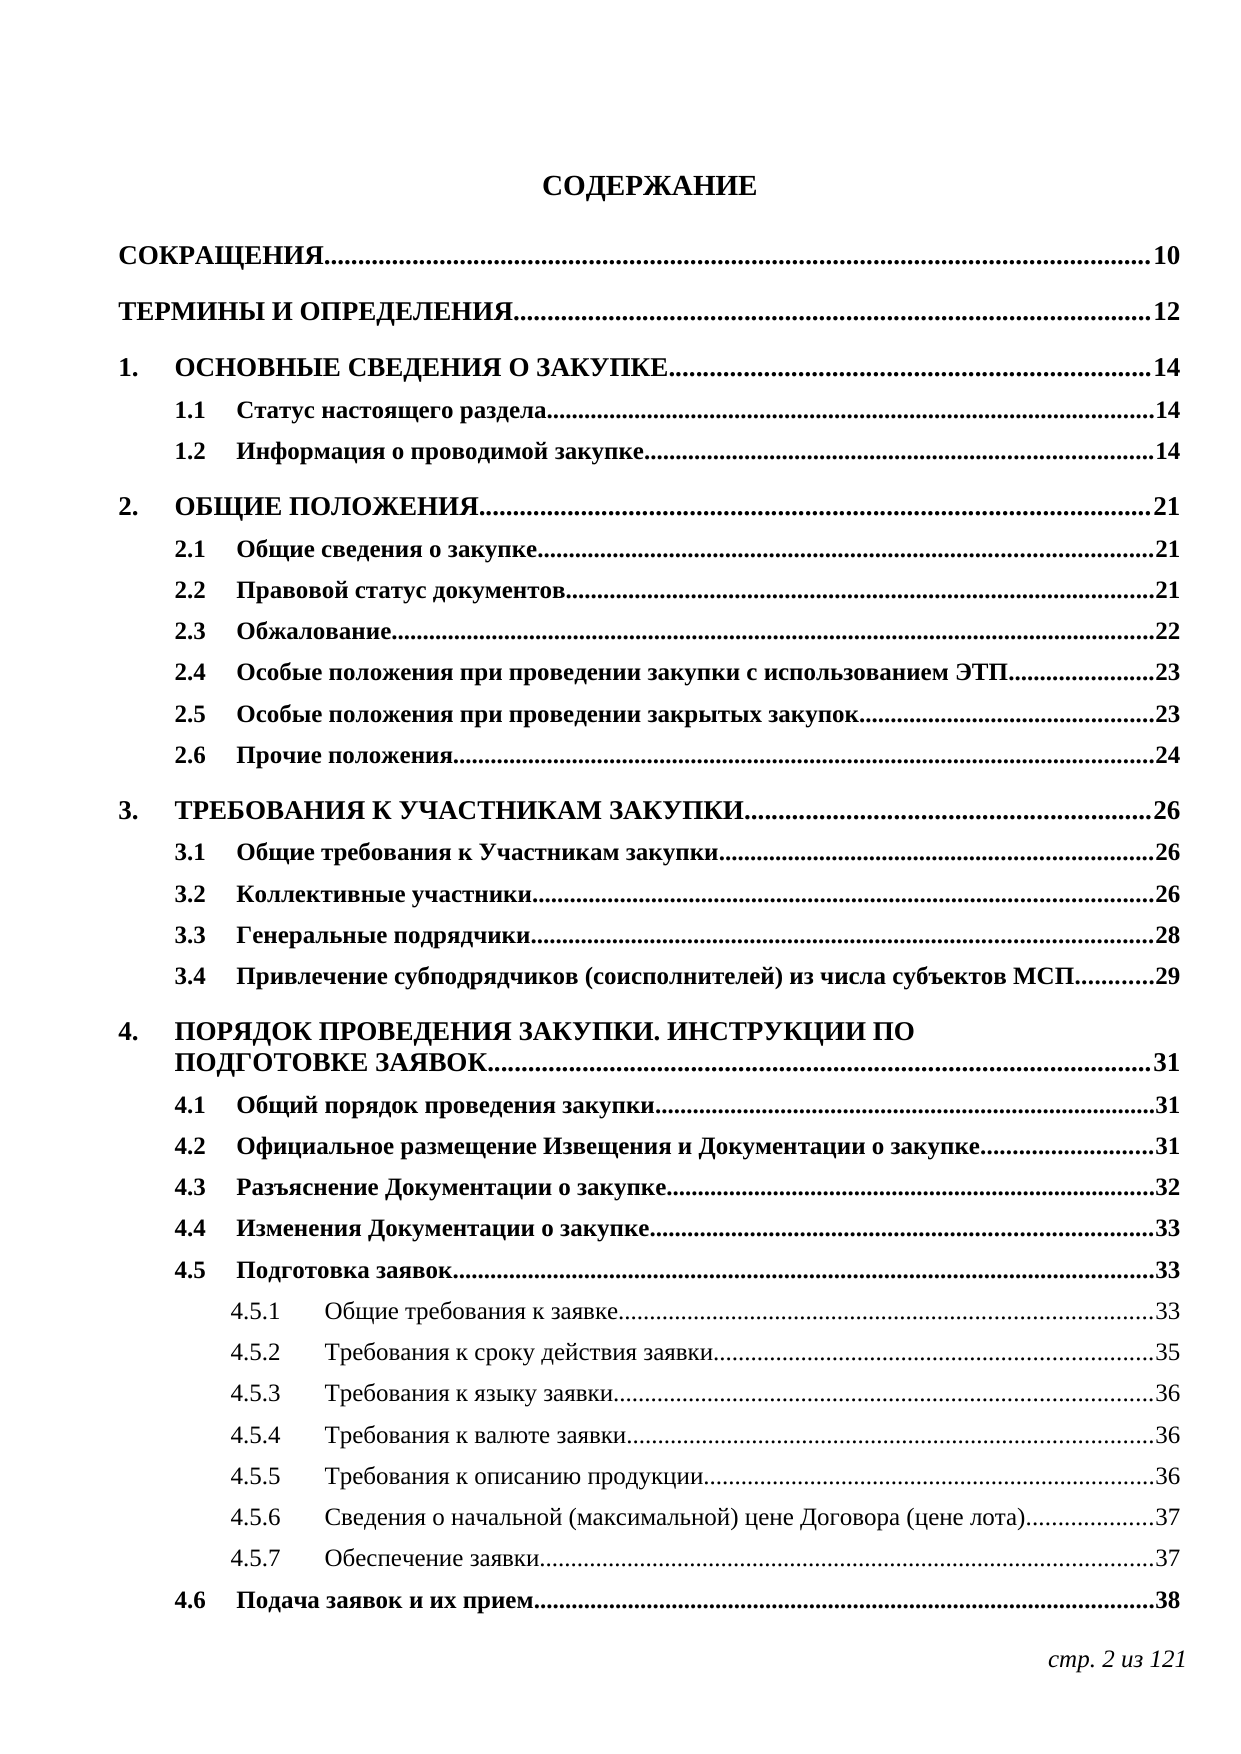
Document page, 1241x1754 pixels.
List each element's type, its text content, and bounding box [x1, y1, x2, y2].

text 1.1 Статус настоящего раздела 14 [174, 395, 1093, 424]
text 2.3 Обжалование 22 [174, 616, 1093, 645]
text 3.4 Привлечение субподрядчиков (соисполнителей) из числа субъектов МСП 29 [174, 961, 1093, 990]
text 4.5.1 Общие требования к заявке 33 [230, 1296, 1063, 1325]
text 4.5.4 Требования к валюте заявки 36 [230, 1420, 1063, 1448]
text 1. ОСНОВНЫЕ СВЕДЕНИЯ О ЗАКУПКЕ 14 [118, 351, 1063, 383]
text 4.5 Подготовка заявок 33 [174, 1255, 1093, 1283]
text 2.4 Особые положения при проведении закупки с использованием ЭТП 23 [174, 657, 1093, 686]
text 4.2 Официальное размещение Извещения и Документации о закупке 31 [174, 1131, 1093, 1160]
text 4.5.2 Требования к сроку действия заявки 35 [230, 1337, 1063, 1366]
text 2.1 Общие сведения о закупке 21 [174, 534, 1093, 562]
text 3.2 Коллективные участники 26 [174, 879, 1093, 907]
text 2.5 Особые положения при проведении закрытых закупок 23 [174, 699, 1093, 727]
text ТЕРМИНЫ И ОПРЕДЕЛЕНИЯ 12 [118, 295, 1063, 326]
text 4.5.7 Обеспечение заявки 37 [230, 1543, 1063, 1572]
text 4.5.3 Требования к языку заявки 36 [230, 1378, 1063, 1407]
text 4.1 Общий порядок проведения закупки 31 [174, 1090, 1093, 1118]
text 2. ОБЩИЕ ПОЛОЖЕНИЯ 21 [118, 490, 1063, 521]
text 3.1 Общие требования к Участникам закупки 26 [174, 837, 1093, 866]
text 4.3 Разъяснение Документации о закупке 32 [174, 1172, 1093, 1201]
text 4.5.5 Требования к описанию продукции 36 [230, 1461, 1063, 1490]
text 2.6 Прочие положения 24 [174, 740, 1093, 769]
text 4. ПОРЯДОК ПРОВЕДЕНИЯ ЗАКУПКИ. ИНСТРУКЦИИ ПО ПОДГОТОВКЕ ЗАЯВОК 31 [118, 1015, 1063, 1077]
text 4.6 Подача заявок и их прием 38 [174, 1585, 1093, 1613]
text СОДЕРЖАНИЕ [118, 168, 1181, 202]
text СОКРАЩЕНИЯ 10 [118, 239, 1063, 270]
text 3. ТРЕБОВАНИЯ К УЧАСТНИКАМ ЗАКУПКИ 26 [118, 794, 1063, 825]
text 4.4 Изменения Документации о закупке 33 [174, 1213, 1093, 1242]
text 4.5.6 Сведения о начальной (максимальной) цене Договора (цене лота) 37 [230, 1502, 1063, 1531]
text 3.3 Генеральные подрядчики 28 [174, 920, 1093, 949]
text 2.2 Правовой статус документов 21 [174, 575, 1093, 604]
text 1.2 Информация о проводимой закупке 14 [174, 436, 1093, 465]
